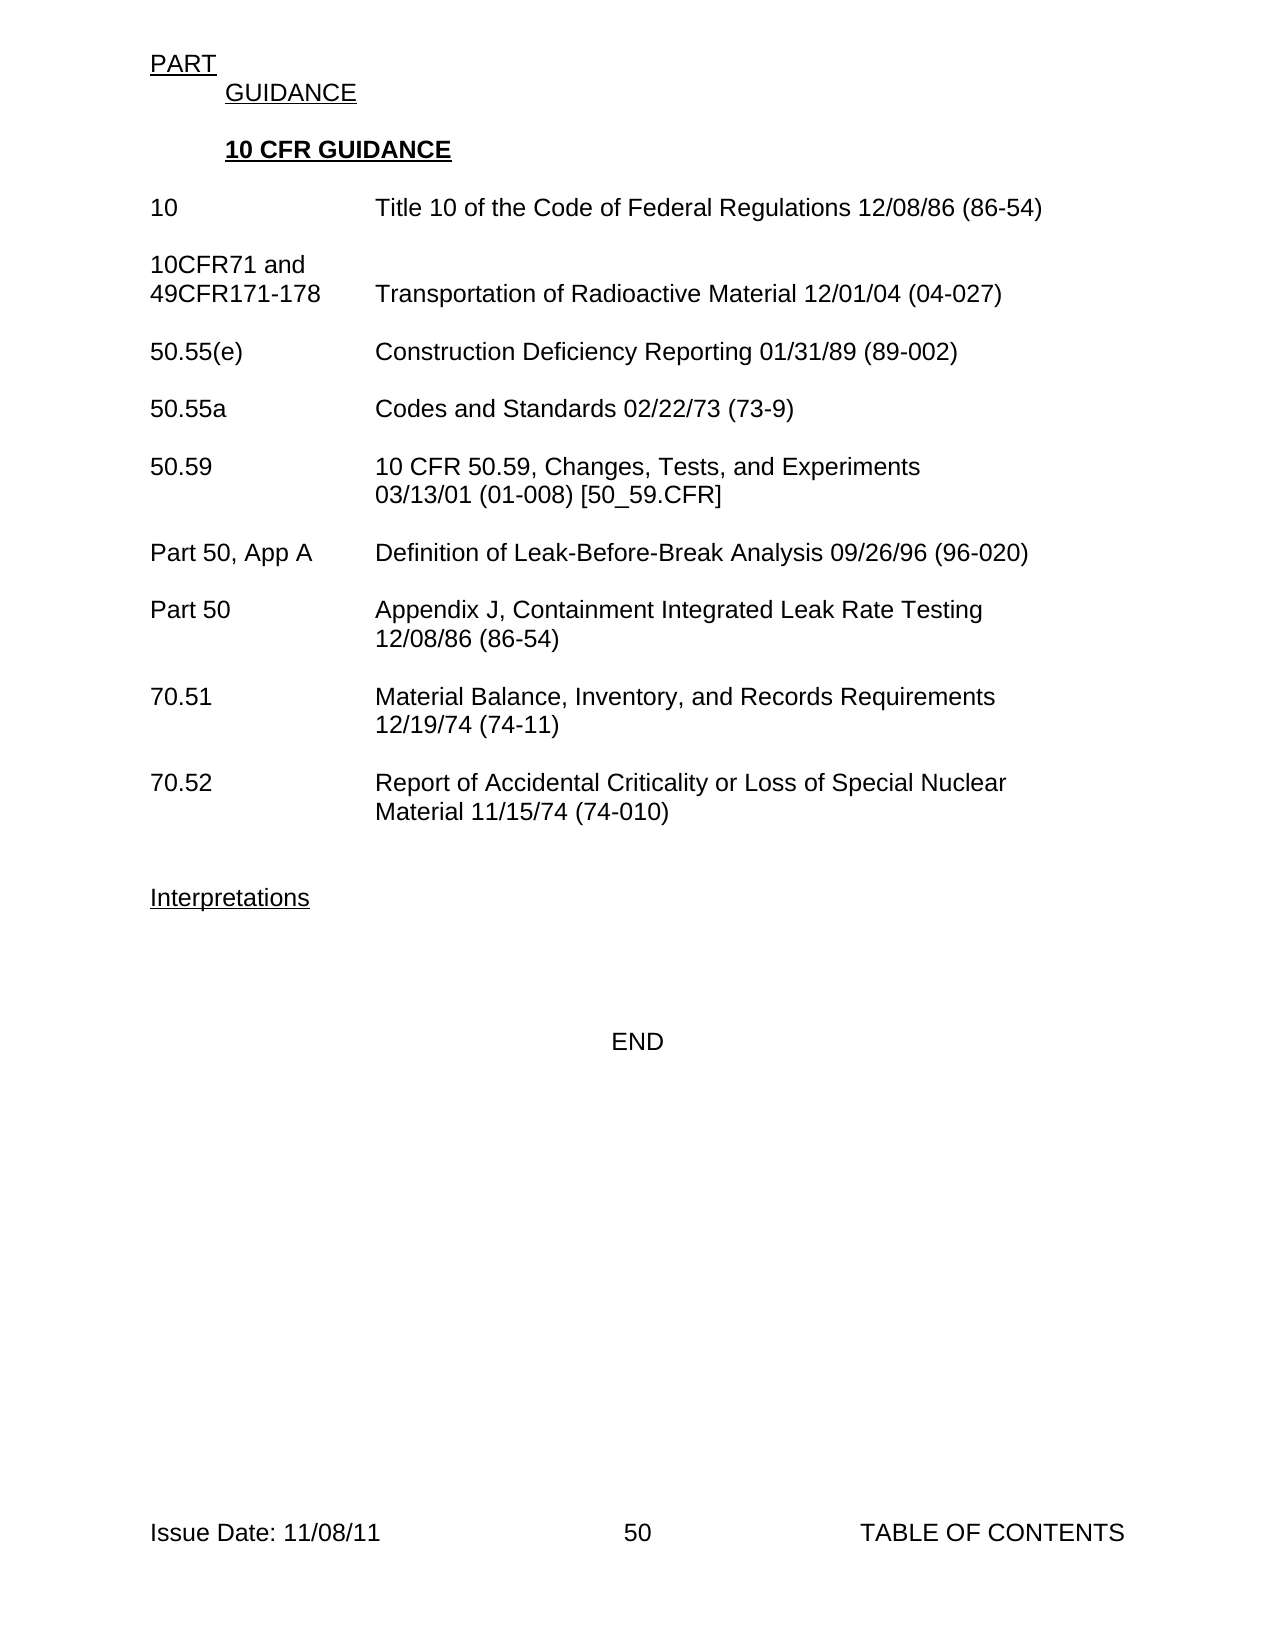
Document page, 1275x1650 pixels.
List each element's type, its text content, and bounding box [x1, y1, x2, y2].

text Material 11/15/74 (74-010) [150, 797, 1125, 825]
text END [150, 1027, 1125, 1055]
text 70.51 Material Balance, Inventory, and Records Requirements [150, 682, 1125, 710]
text 12/08/86 (86-54) [150, 624, 1125, 653]
text 50.59 10 CFR 50.59, Changes, Tests, and Experiments [150, 452, 1125, 480]
text 10 CFR GUIDANCE [150, 135, 1125, 164]
text 70.52 Report of Accidental Criticality or Loss of Special Nuclear [150, 768, 1125, 797]
text Part 50 Appendix J, Containment Integrated Leak Rate Testing [150, 595, 1125, 624]
text Part 50, App A Definition of Leak-Before-Break Analysis 09/26/96 (96-020) [150, 538, 1125, 567]
text 49CFR171-178 Transportation of Radioactive Material 12/01/04 (04-027) [150, 279, 1125, 308]
text 12/19/74 (74-11) [225, 710, 1125, 739]
text 10CFR71 and [150, 250, 1125, 279]
text 03/13/01 (01-008) [50_59.CFR] [150, 480, 1125, 509]
text Interpretations [150, 883, 1125, 912]
text 10 Title 10 of the Code of Federal Regulations 12/08/86 (86-54) [150, 193, 1125, 222]
text 50.55a Codes and Standards 02/22/73 (73-9) [150, 394, 1125, 423]
text 50.55(e) Construction Deficiency Reporting 01/31/89 (89-002) [150, 337, 1125, 365]
